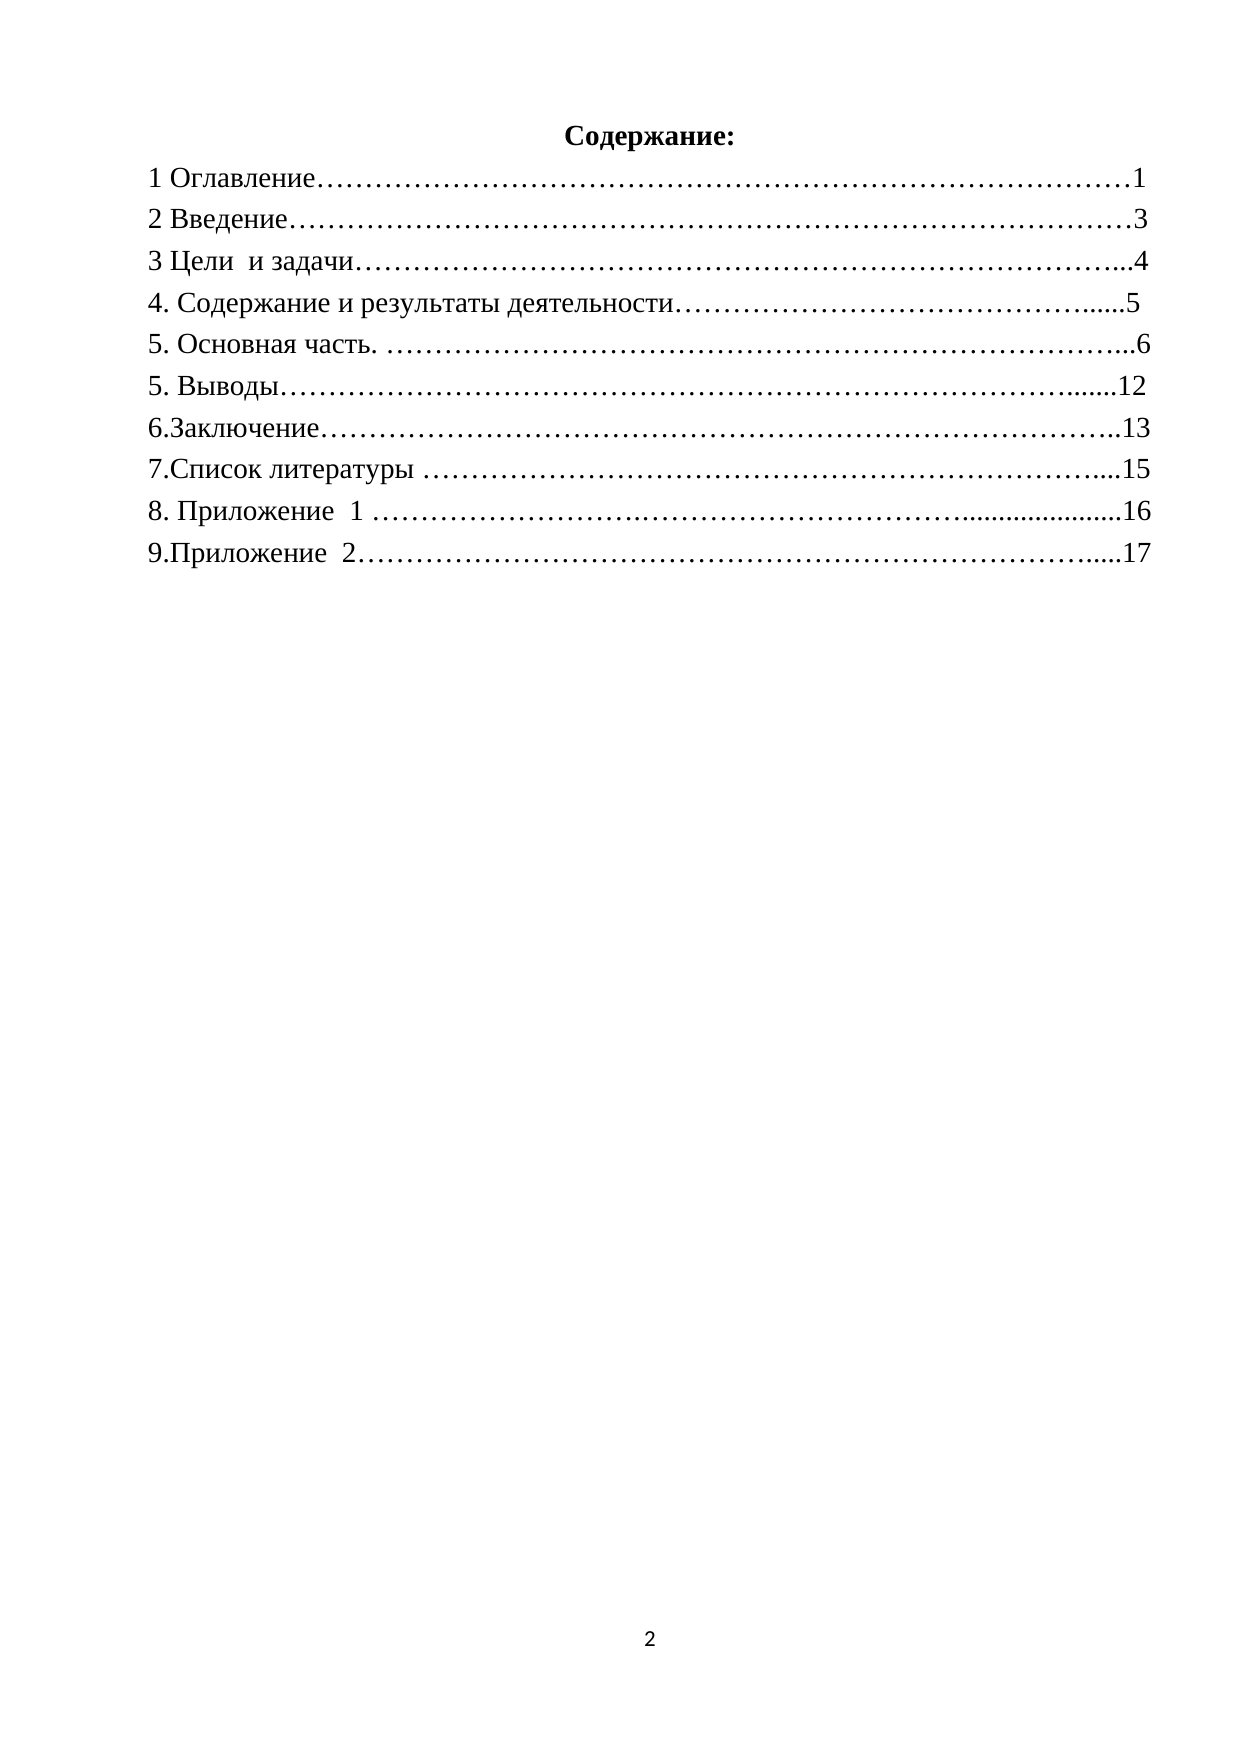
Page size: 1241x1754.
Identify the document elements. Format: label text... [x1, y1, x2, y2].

text Содержание: [148, 118, 1152, 152]
text 2 Введение……………………………………………………………………………3 [148, 201, 1152, 235]
text 7.Список литературы ……………………………………………………………....15 [148, 451, 1152, 485]
text 6.Заключение………………………………………………………………………..13 [148, 410, 1152, 443]
text 5. Выводы……………………………………………………………………….......12 [148, 368, 1152, 402]
text 4. Содержание и результаты деятельности……………………………………......5 [148, 285, 1152, 318]
text 3 Цели и задачи……………………………………………………………………...4 [148, 243, 1152, 277]
text 1 Оглавление…………………………………………………………………………1 [148, 160, 1152, 193]
text 5. Основная часть. …………………………………………………………………...6 [148, 326, 1152, 360]
text 8. Приложение 1 ……………………….……………………………......................16 [148, 493, 1152, 527]
text 9.Приложение 2………………………………………………………………….....17 [148, 535, 1152, 568]
